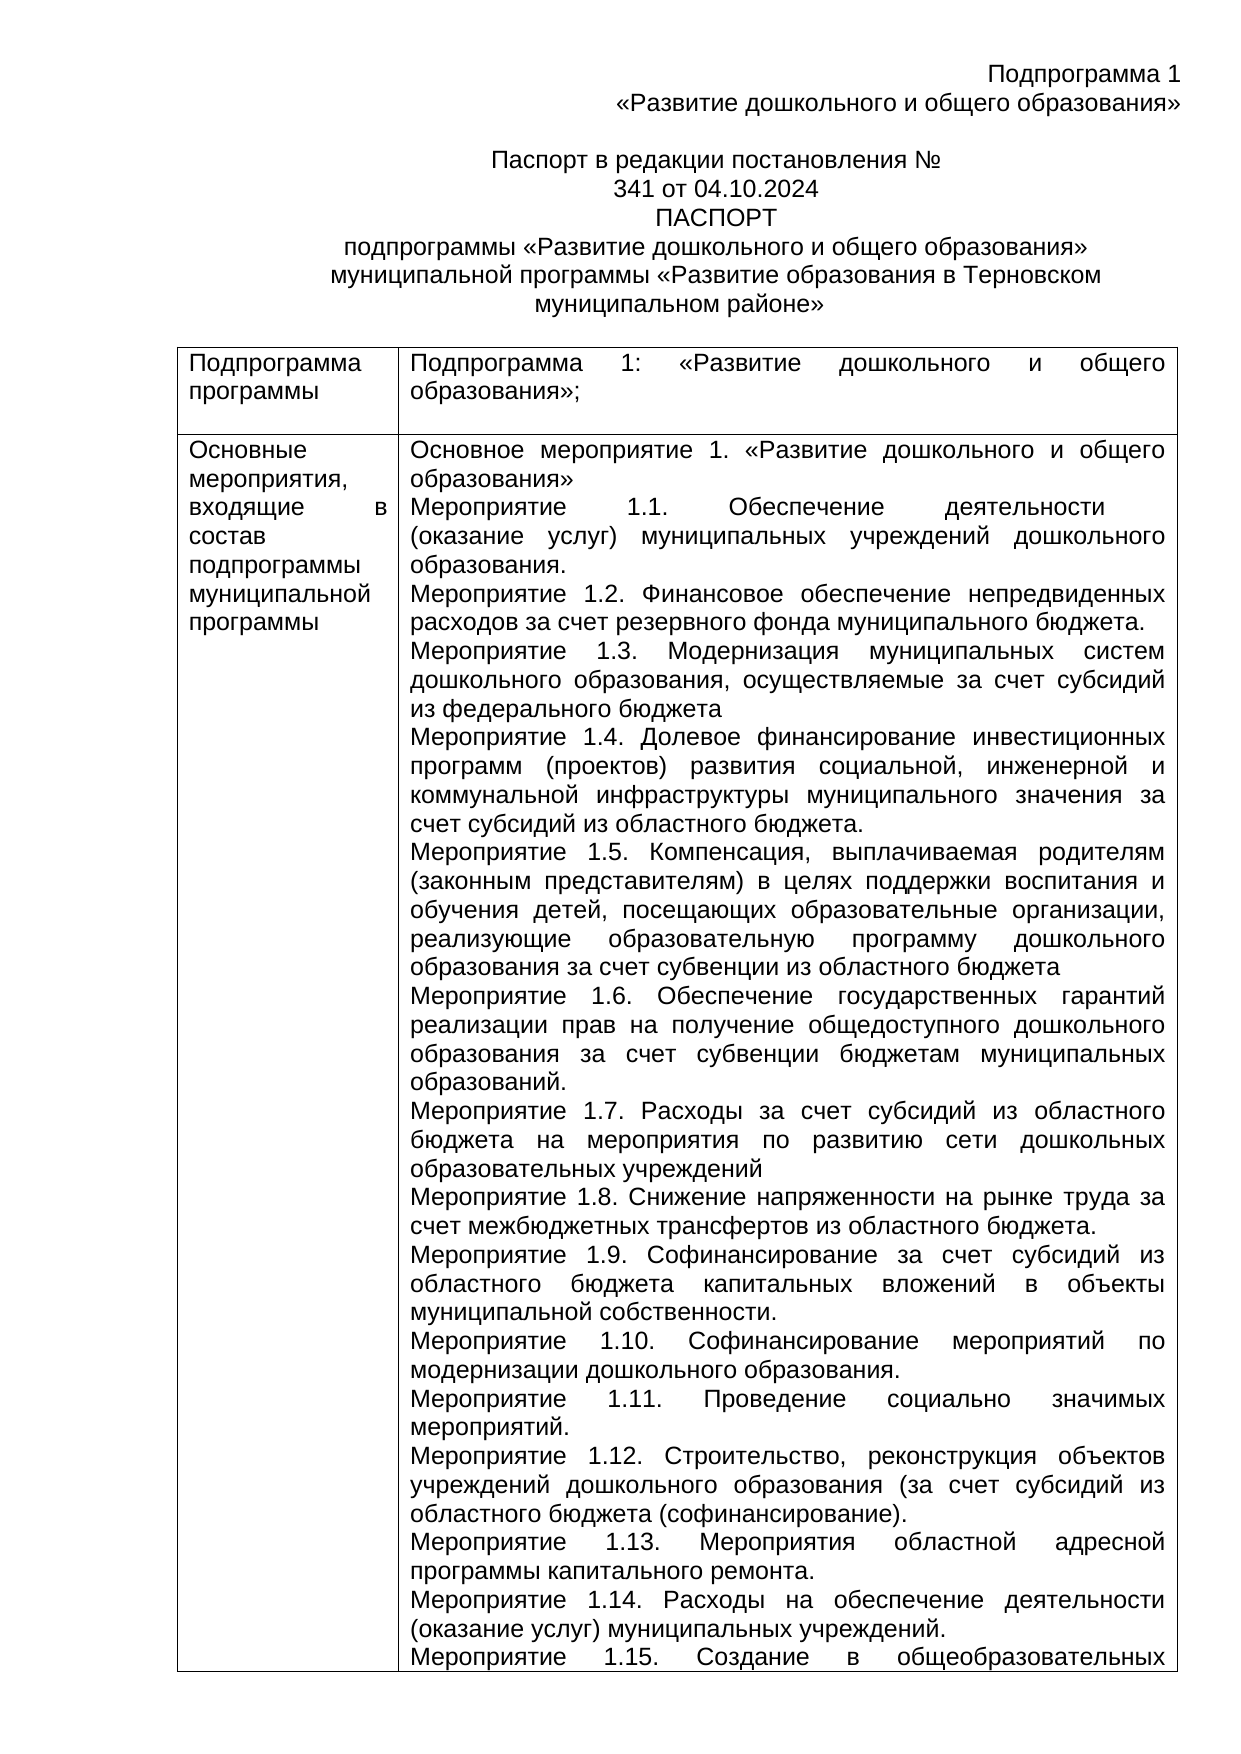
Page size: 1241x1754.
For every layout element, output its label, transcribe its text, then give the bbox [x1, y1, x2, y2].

text ПАСПОРТ [177, 203, 1181, 232]
text муниципальной программы «Развитие образования в Терновском муниципальном районе» [177, 260, 1181, 318]
text подпрограммы «Развитие дошкольного и общего образования» [177, 232, 1181, 260]
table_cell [178, 435, 398, 1671]
table_header Подпрограмма программы [178, 348, 398, 434]
text Подпрограмма 1 [177, 59, 1181, 88]
text 341 от 04.10.2024 [177, 174, 1181, 203]
table_header Подпрограмма 1: «Развитие дошкольного и общего образования»; [399, 348, 1177, 434]
text «Развитие дошкольного и общего образования» [177, 88, 1181, 117]
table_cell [399, 435, 1177, 1671]
text Паспорт в редакции постановления № [177, 145, 1181, 174]
